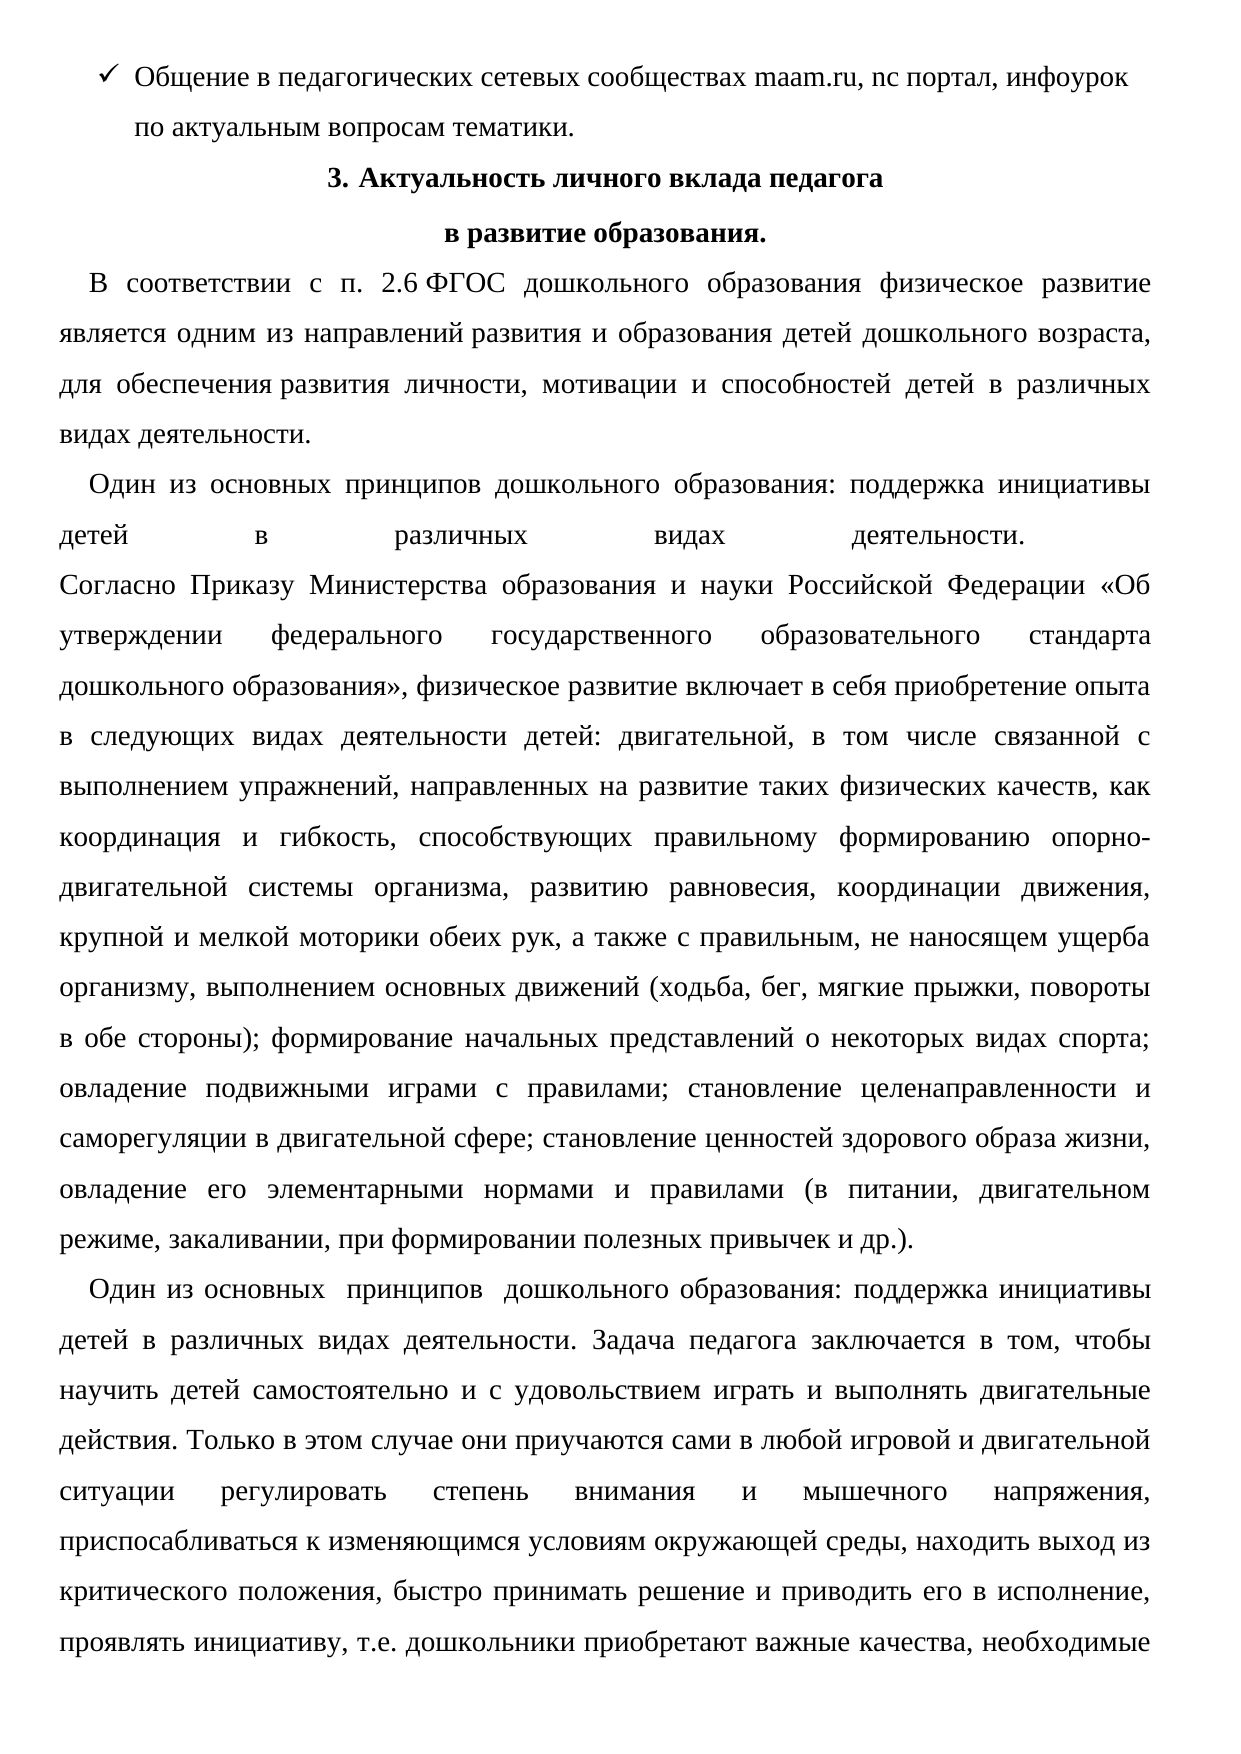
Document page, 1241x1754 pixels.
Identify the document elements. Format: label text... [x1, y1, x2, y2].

text Один из основных принципов дошкольного образования: поддержка инициативы детей в различных видах деятельности. Согласно Приказу Министерства образования и науки Российской Федерации «Об утверждении федерального государственного образовательного стандарта дошкольного образования», физическое развитие включает в себя приобретение опыта в следующих видах деятельности детей: двигательной, в том числе связанной с выполнением упражнений, направленных на развитие таких физических качеств, как координация и гибкость, способствующих правильному формированию опорно-двигательной системы организма, развитию равновесия, координации движения, крупной и мелкой моторики обеих рук, а также с правильным, не наносящем ущерба организму, выполнением основных движений (ходьба, бег, мягкие прыжки, повороты в обе стороны); формирование начальных представлений о некоторых видах спорта; овладение подвижными играми с правилами; становление целенаправленности и саморегуляции в двигательной сфере; становление ценностей здорового образа жизни, овладение его элементарными нормами и правилами (в питании, двигательном режиме, закаливании, при формировании полезных привычек и др.). [59, 466, 1152, 1255]
text в развитие образования. [59, 215, 1152, 248]
text В соответствии с п. 2.6 ФГОС дошкольного образования физическое развитие является одним из направлений развития и образования детей дошкольного возраста, для обеспечения развития личности, мотивации и способностей детей в различных видах деятельности. [59, 265, 1152, 450]
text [59, 1271, 1152, 1657]
list Общение в педагогических сетевых сообществах maam.ru, nc портал, инфоурок по актуальным вопросам тематики. [97, 59, 1152, 143]
text 3. Актуальность личного вклада педагога [59, 160, 1152, 193]
